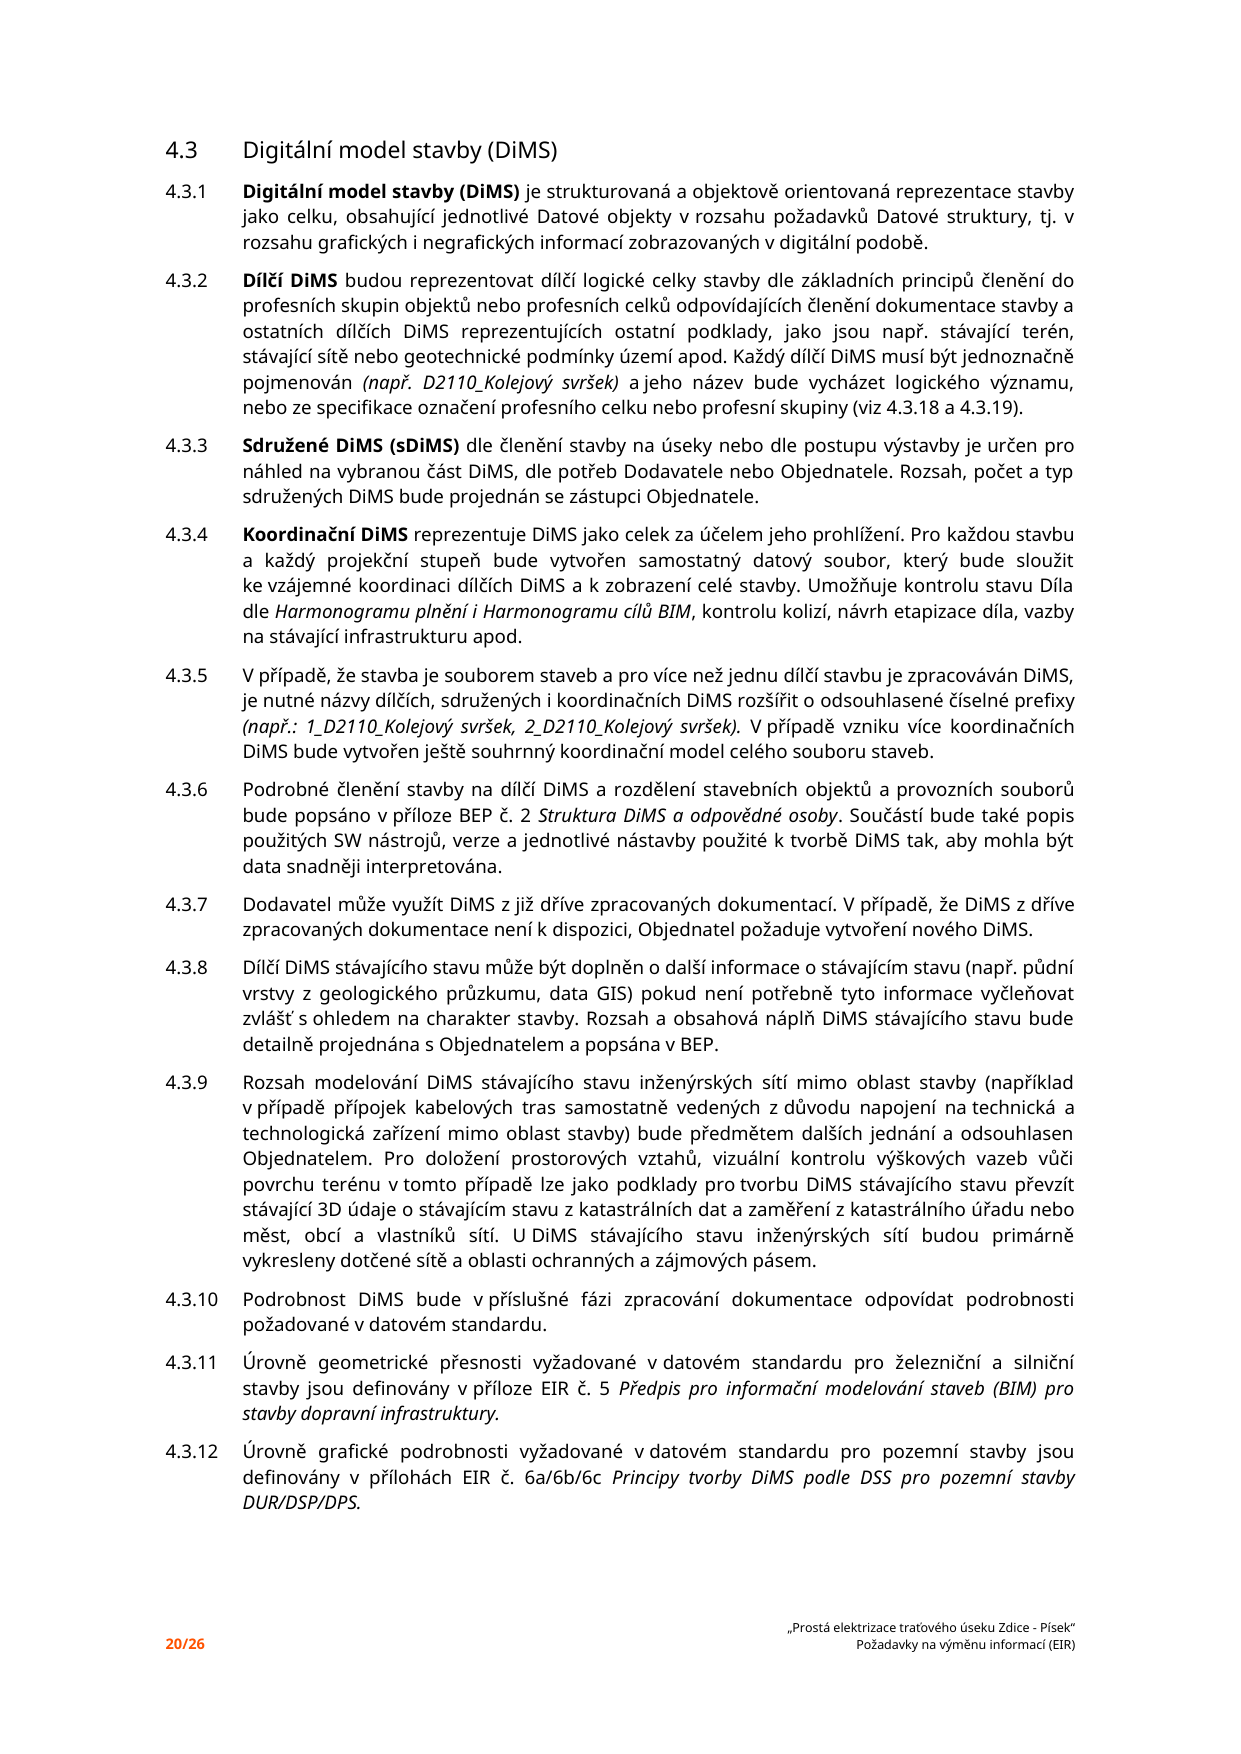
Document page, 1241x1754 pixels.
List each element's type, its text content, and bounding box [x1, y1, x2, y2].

text Úrovně geometrické přesnosti vyžadované v datovém standardu pro železniční a silniční stavby jsou definovány v příloze EIR č. 5 Předpis pro informační modelování staveb (BIM) pro stavby dopravní infrastruktury. [165, 1349, 1075, 1426]
text Dílčí DiMS budou reprezentovat dílčí logické celky stavby dle základních principů členění do profesních skupin objektů nebo profesních celků odpovídajících členění dokumentace stavby a ostatních dílčích DiMS reprezentujících ostatní podklady, jako jsou např. stávající terén, stávající sítě nebo geotechnické podmínky území apod. Každý dílčí DiMS musí být jednoznačně pojmenován (např. D2110_Kolejový svršek) a jeho název bude vycházet logického významu, nebo ze specifikace označení profesního celku nebo profesní skupiny (viz 4.3.18 a 4.3.19). [165, 267, 1075, 420]
text Digitální model stavby (DiMS) [165, 134, 1075, 166]
text Podrobné členění stavby na dílčí DiMS a rozdělení stavebních objektů a provozních souborů bude popsáno v příloze BEP č. 2 Struktura DiMS a odpovědné osoby. Součástí bude také popis použitých SW nástrojů, verze a jednotlivé nástavby použité k tvorbě DiMS tak, aby mohla být data snadněji interpretována. [165, 776, 1075, 878]
text Podrobnost DiMS bude v příslušné fázi zpracování dokumentace odpovídat podrobnosti požadované v datovém standardu. [165, 1286, 1075, 1337]
text Sdružené DiMS (sDiMS) dle členění stavby na úseky nebo dle postupu výstavby je určen pro náhled na vybranou část DiMS, dle potřeb Dodavatele nebo Objednatele. Rozsah, počet a typ sdružených DiMS bude projednán se zástupci Objednatele. [165, 433, 1075, 509]
text V případě, že stavba je souborem staveb a pro více než jednu dílčí stavbu je zpracováván DiMS, je nutné názvy dílčích, sdružených i koordinačních DiMS rozšířit o odsouhlasené číselné prefixy (např.: 1_D2110_Kolejový svršek, 2_D2110_Kolejový svršek). V případě vzniku více koordinačních DiMS bude vytvořen ještě souhrnný koordinační model celého souboru staveb. [165, 662, 1075, 764]
text Koordinační DiMS reprezentuje DiMS jako celek za účelem jeho prohlížení. Pro každou stavbu a každý projekční stupeň bude vytvořen samostatný datový soubor, který bude sloužit ke vzájemné koordinaci dílčích DiMS a k zobrazení celé stavby. Umožňuje kontrolu stavu Díla dle Harmonogramu plnění i Harmonogramu cílů BIM, kontrolu kolizí, návrh etapizace díla, vazby na stávající infrastrukturu apod. [165, 522, 1075, 649]
text Dílčí DiMS stávajícího stavu může být doplněn o další informace o stávajícím stavu (např. půdní vrstvy z geologického průzkumu, data GIS) pokud není potřebně tyto informace vyčleňovat zvlášť s ohledem na charakter stavby. Rozsah a obsahová náplň DiMS stávajícího stavu bude detailně projednána s Objednatelem a popsána v BEP. [165, 954, 1075, 1057]
text Digitální model stavby (DiMS) je strukturovaná a objektově orientovaná reprezentace stavby jako celku, obsahující jednotlivé Datové objekty v rozsahu požadavků Datové struktury, tj. v rozsahu grafických i negrafických informací zobrazovaných v digitální podobě. [165, 178, 1075, 254]
text Rozsah modelování DiMS stávajícího stavu inženýrských sítí mimo oblast stavby (například v případě přípojek kabelových tras samostatně vedených z důvodu napojení na technická a technologická zařízení mimo oblast stavby) bude předmětem dalších jednání a odsouhlasen Objednatelem. Pro doložení prostorových vztahů, vizuální kontrolu výškových vazeb vůči povrchu terénu v tomto případě lze jako podklady pro tvorbu DiMS stávajícího stavu převzít stávající 3D údaje o stávajícím stavu z katastrálních dat a zaměření z katastrálního úřadu nebo měst, obcí a vlastníků sítí. U DiMS stávajícího stavu inženýrských sítí budou primárně vykresleny dotčené sítě a oblasti ochranných a zájmových pásem. [165, 1069, 1075, 1273]
text Dodavatel může využít DiMS z již dříve zpracovaných dokumentací. V případě, že DiMS z dříve zpracovaných dokumentace není k dispozici, Objednatel požaduje vytvoření nového DiMS. [165, 891, 1075, 942]
text Úrovně grafické podrobnosti vyžadované v datovém standardu pro pozemní stavby jsou definovány v přílohách EIR č. 6a/6b/6c Principy tvorby DiMS podle DSS pro pozemní stavby DUR/DSP/DPS. [165, 1438, 1075, 1515]
